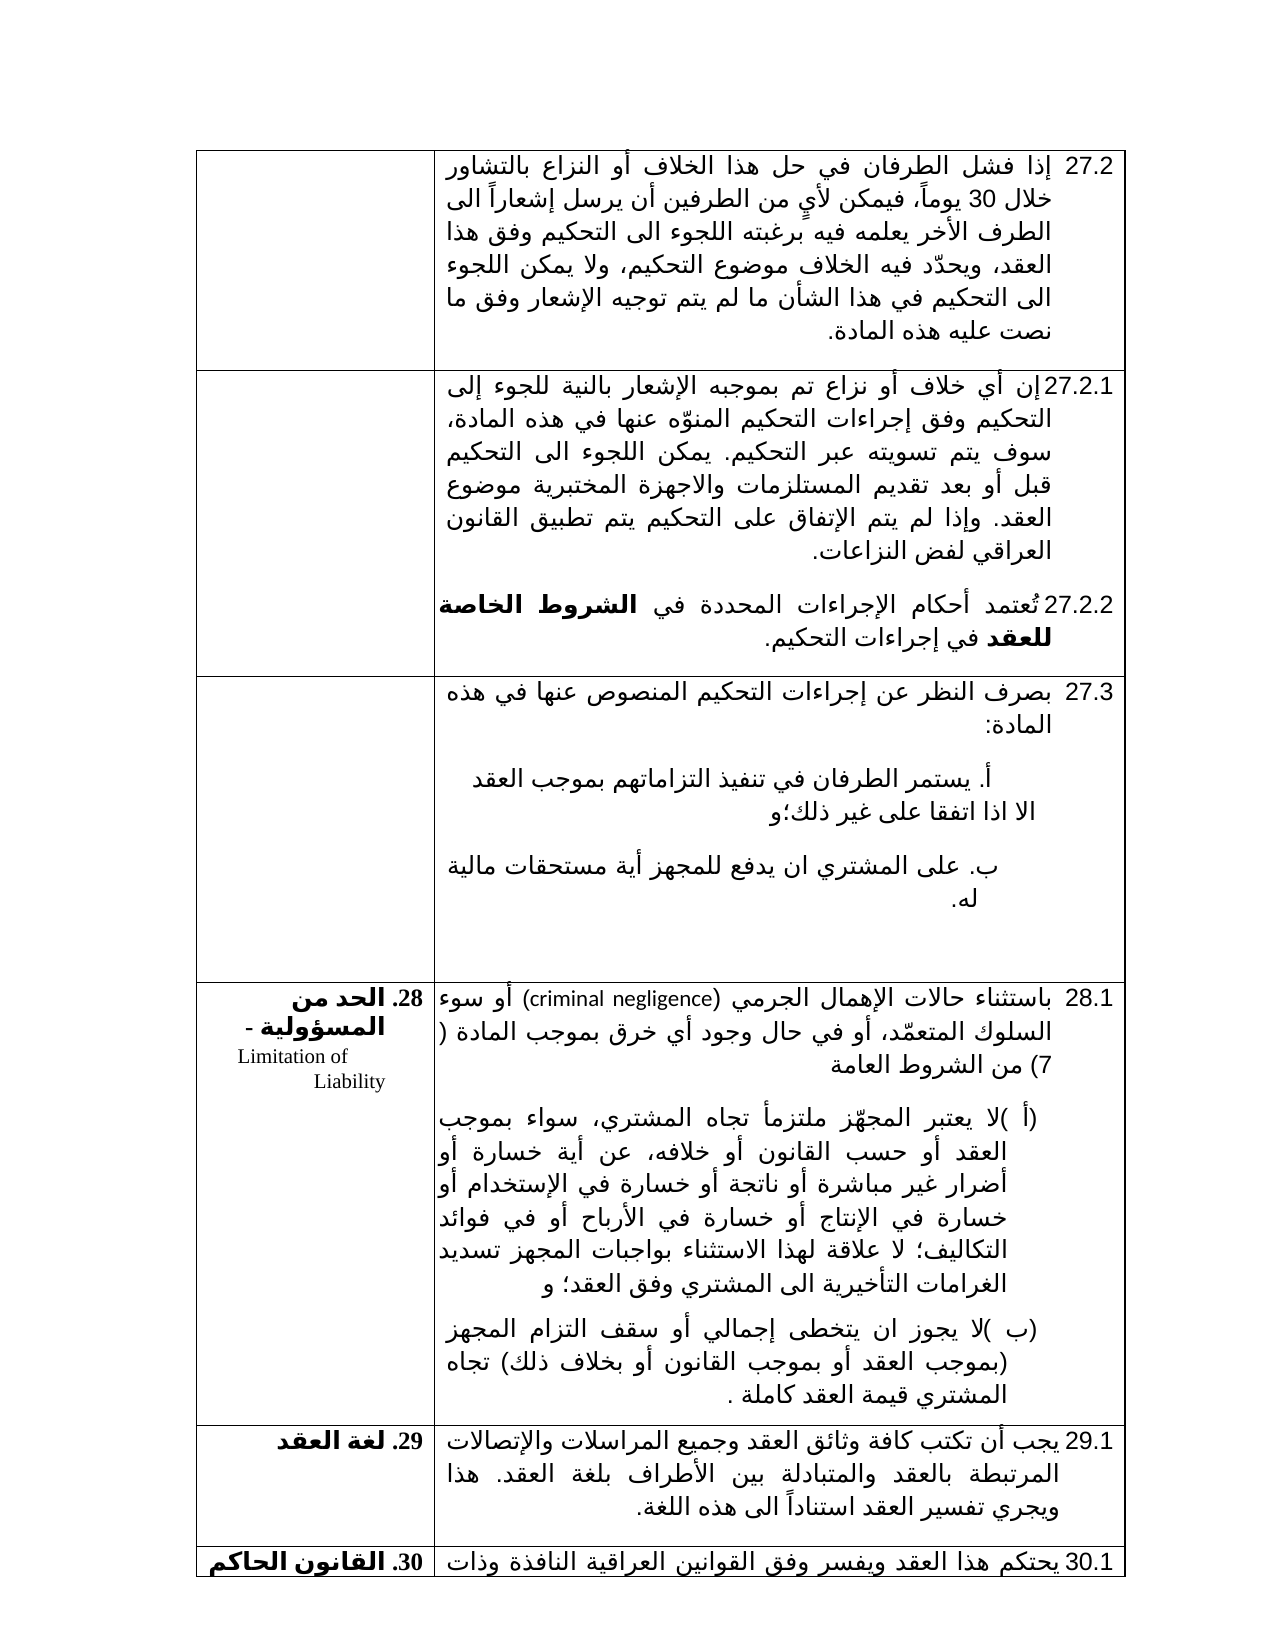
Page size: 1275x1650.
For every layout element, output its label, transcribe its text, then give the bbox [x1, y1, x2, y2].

table_cell [197, 151, 434, 369]
table_cell 28. الحد من المسؤولية - Limitation of Liability [197, 983, 434, 1425]
table_cell 29.1 يجب أن تكتب كافة وثائق العقد وجميع المراسلات والإتصالات المرتبطة بالعقد والمتبادلة بين الأطراف بلغة العقد. هذا ويجري تفسير العقد استناداً الى هذه اللغة. [435, 1426, 1124, 1546]
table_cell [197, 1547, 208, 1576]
table_cell 28.1 باستثناء حالات الإهمال الجرمي (criminal negligence) أو سوء السلوك المتعمّد، أو في حال وجود أي خرق بموجب المادة (7) من الشروط العامة (أ) لا يعتبر المجهّز ملتزمأ تجاه المشتري، سواء بموجب العقد أو حسب القانون أو خلافه، عن أية خسارة أو أضرار غير مباشرة أو ناتجة أو خسارة في الإستخدام أو خسارة في الإنتاج أو خسارة في الأرباح أو في فوائد التكاليف؛ لا علاقة لهذا الاستثناء بواجبات المجهز تسديد الغرامات التأخيرية الى المشتري وفق العقد؛ و (ب) لا يجوز ان يتخطى إجمالي أو سقف التزام المجهز (بموجب العقد أو بموجب القانون أو بخلاف ذلك) تجاه المشتري قيمة العقد كاملة . [435, 983, 1124, 1425]
table_cell [197, 677, 434, 982]
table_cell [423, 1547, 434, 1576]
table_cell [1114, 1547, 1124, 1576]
table_cell 27.3 بصرف النظر عن إجراءات التحكيم المنصوص عنها في هذه المادة: أ. يستمر الطرفان في تنفيذ التزاماتهم بموجب العقد الا اذا اتفقا على غير ذلك؛و ب. على المشتري ان يدفع للمجهز أية مستحقات مالية له. [435, 677, 1124, 982]
table_cell 27.2.1 إن أي خلاف أو نزاع تم بموجبه الإشعار بالنية للجوء إلى التحكيم وفق إجراءات التحكيم المنوّه عنها في هذه المادة، سوف يتم تسويته عبر التحكيم. يمكن اللجوء الى التحكيم قبل أو بعد تقديم المستلزمات والاجهزة المختبرية موضوع العقد. وإذا لم يتم الإتفاق على التحكيم يتم تطبيق القانون العراقي لفض النزاعات. 27.2.2 تُعتمد أحكام الإجراءات المحددة في الشروط الخاصة للعقد في إجراءات التحكيم. [435, 371, 1124, 676]
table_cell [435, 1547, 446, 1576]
table_cell 29. لغة العقد [197, 1426, 434, 1546]
table_cell 27.2 إذا فشل الطرفان في حل هذا الخلاف أو النزاع بالتشاور خلال 30 يوماً، فيمكن لأيٍ من الطرفين أن يرسل إشعاراً الى الطرف الأخر يعلمه فيه برغبته اللجوء الى التحكيم وفق هذا العقد، ويحدّد فيه الخلاف موضوع التحكيم، ولا يمكن اللجوء الى التحكيم في هذا الشأن ما لم يتم توجيه الإشعار وفق ما نصت عليه هذه المادة. [435, 151, 1124, 369]
table_cell [197, 371, 434, 676]
